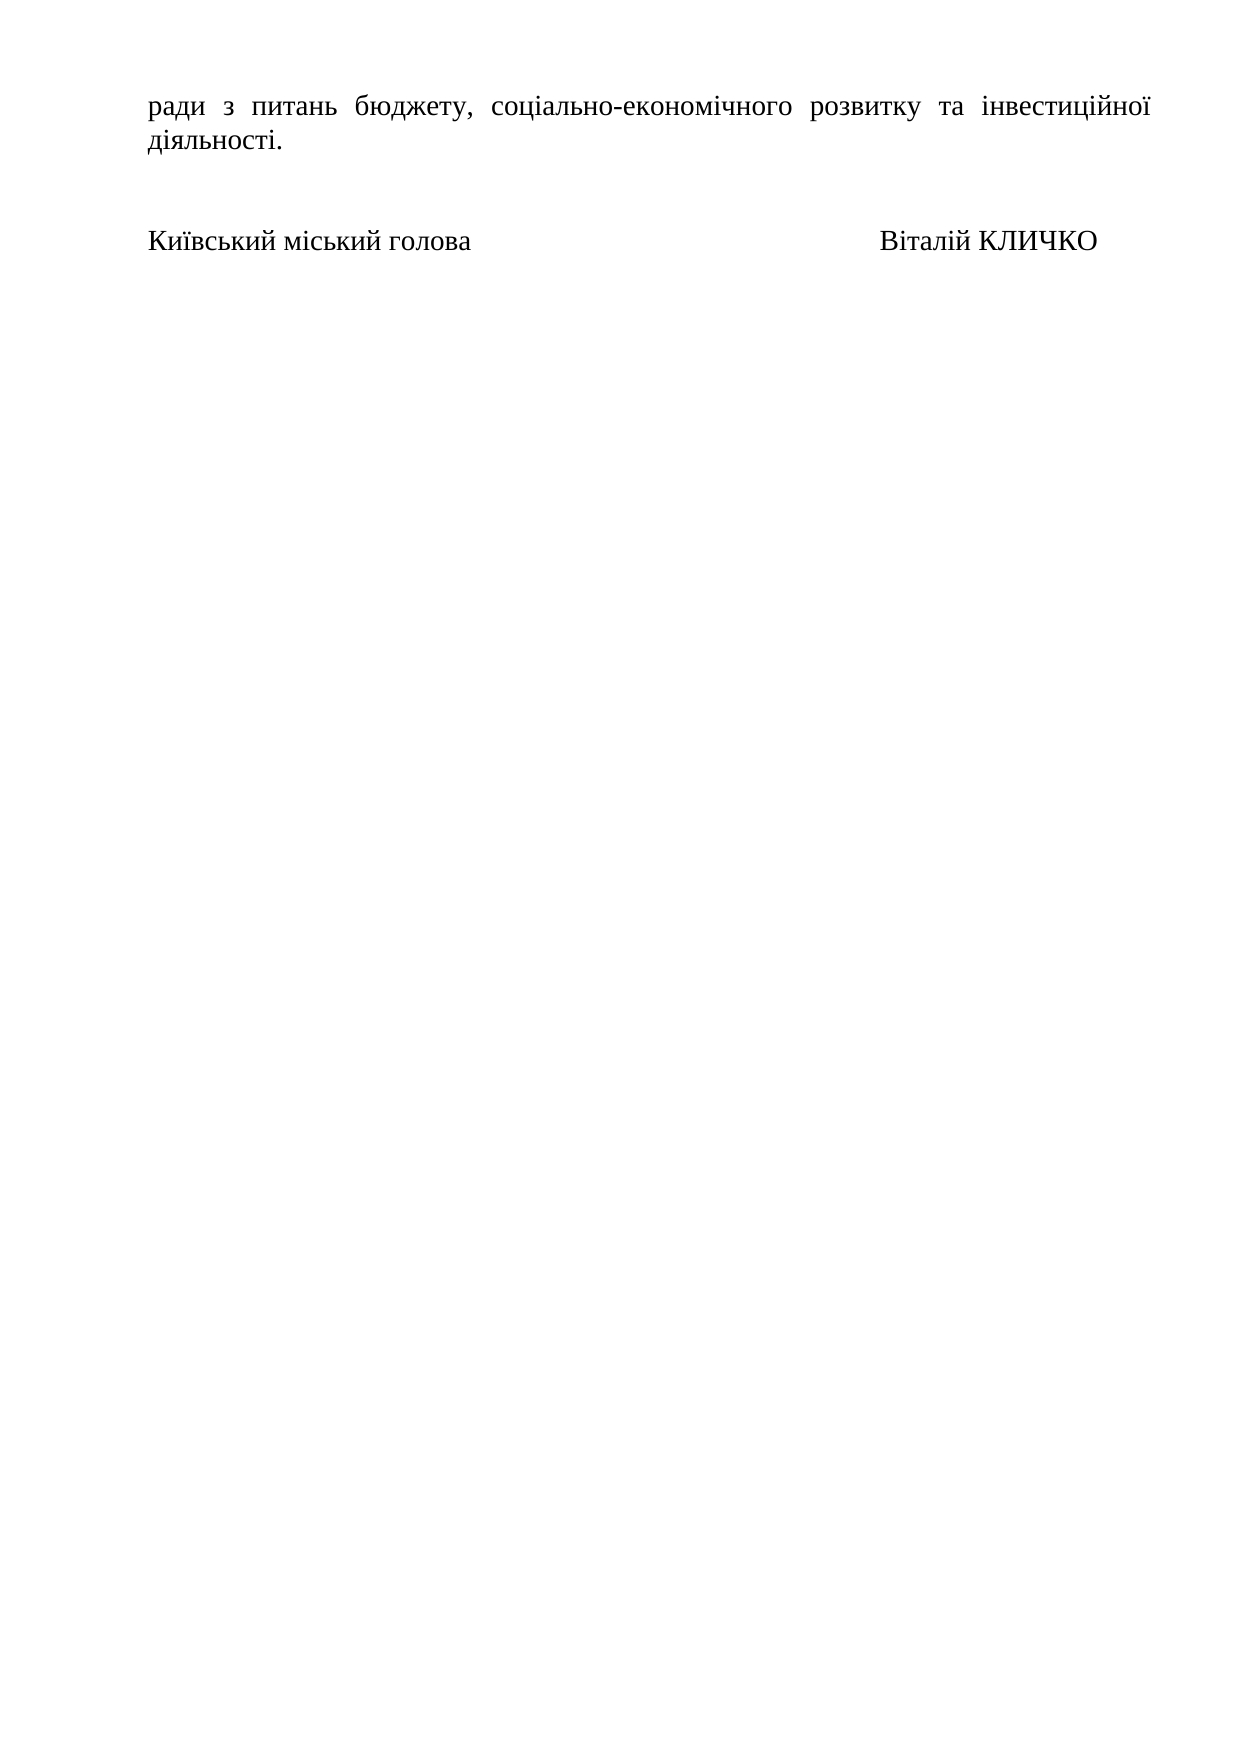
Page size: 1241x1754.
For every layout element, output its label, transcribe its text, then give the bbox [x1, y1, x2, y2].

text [148, 88, 1152, 156]
text Київський міський голова Віталій КЛИЧКО [148, 223, 1152, 256]
